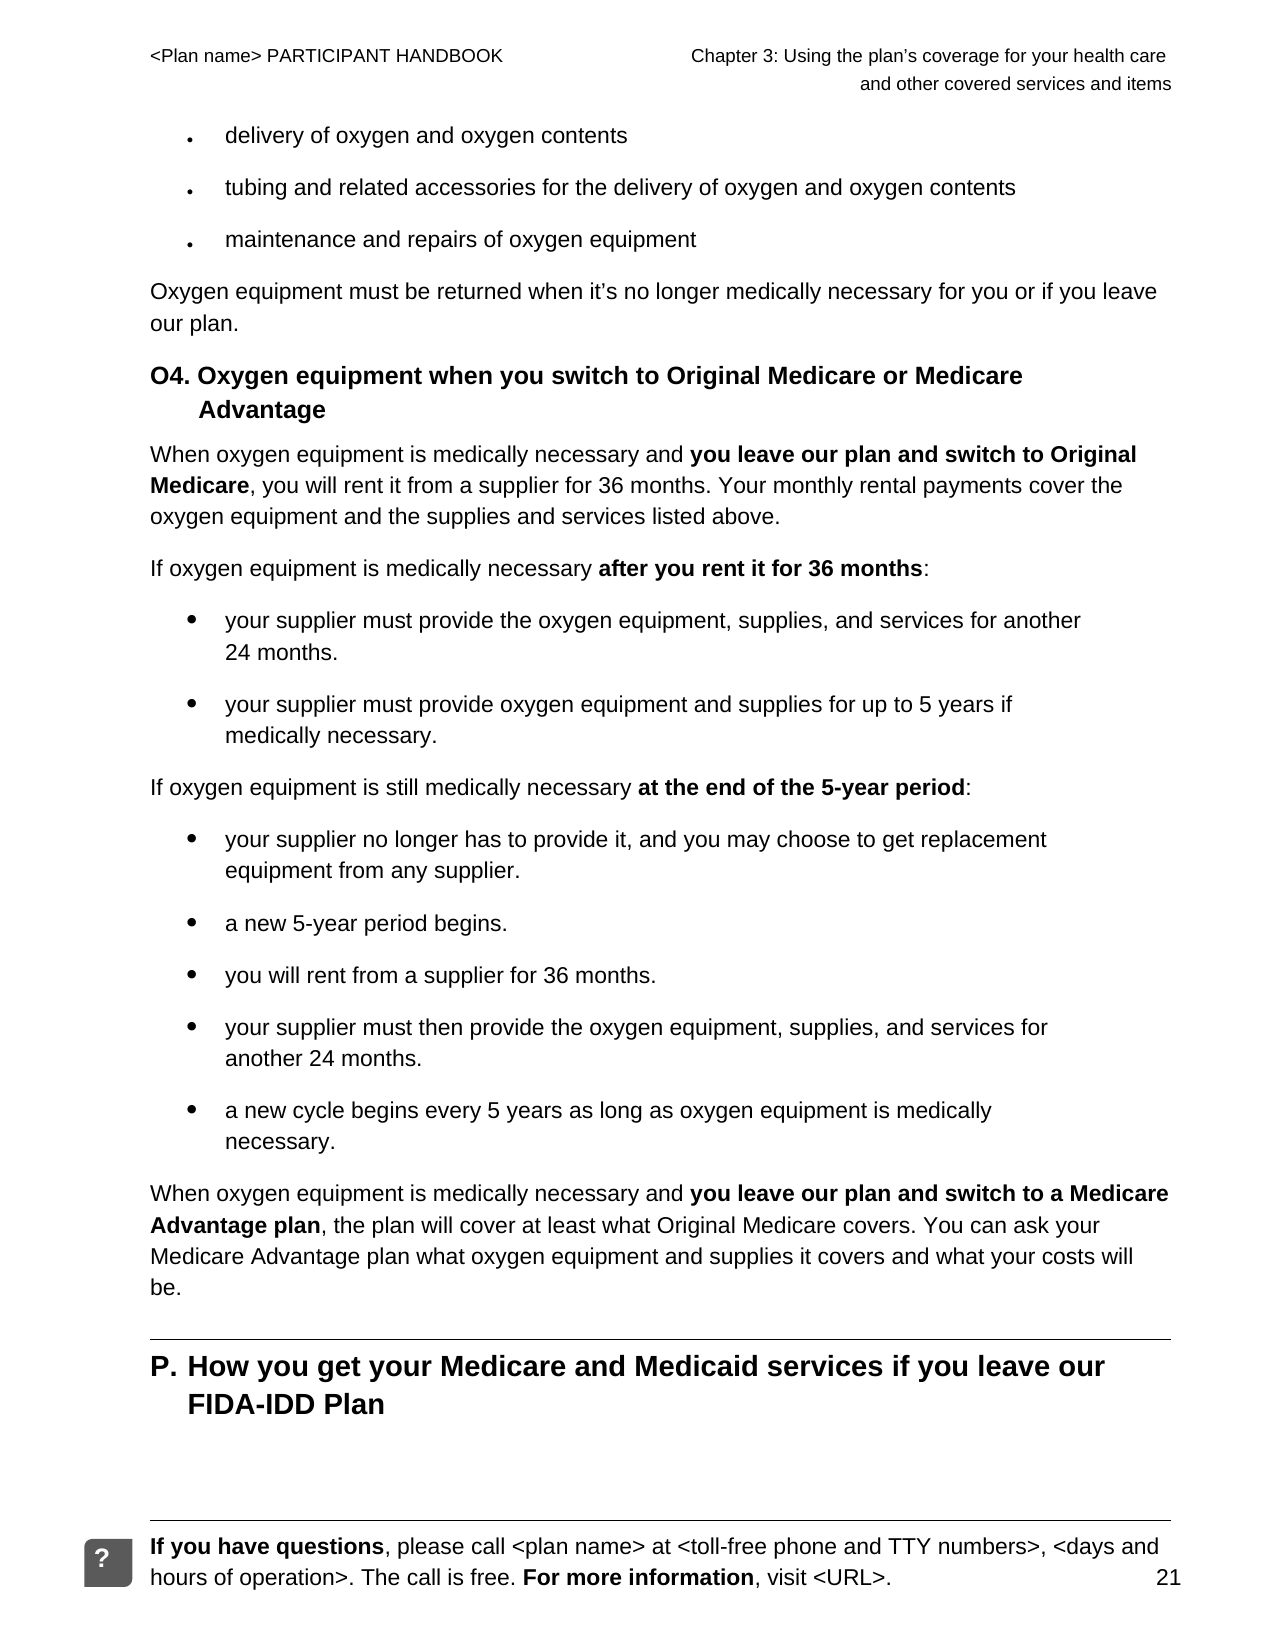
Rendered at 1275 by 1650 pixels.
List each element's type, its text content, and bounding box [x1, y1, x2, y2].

list delivery of oxygen and oxygen contents [187, 118, 1096, 150]
subtitle O4. Oxygen equipment when you switch to Original Medicare or Medicare Advantage [150, 358, 1096, 425]
text If oxygen equipment is still medically necessary at the end of the 5-year period: [150, 771, 1171, 802]
subtitle How you get your Medicare and Medicaid services if you leave our FIDA-IDD Plan [150, 1340, 1171, 1422]
list a new cycle begins every 5 years as long as oxygen equipment is medically necessary. [187, 1093, 1096, 1156]
list your supplier must provide the oxygen equipment, supplies, and services for another 24 months. [187, 604, 1096, 666]
text If oxygen equipment is medically necessary after you rent it for 36 months: [150, 552, 1171, 583]
text When oxygen equipment is medically necessary and you leave our plan and switch to Original Medicare, you will rent it from a supplier for 36 months. Your monthly rental payments cover the oxygen equipment and the supplies and services listed above. [150, 437, 1171, 531]
text Oxygen equipment must be returned when it’s no longer medically necessary for you or if you leave our plan. [150, 275, 1171, 337]
text When oxygen equipment is medically necessary and you leave our plan and switch to a Medicare Advantage plan, the plan will cover at least what Original Medicare covers. You can ask your Medicare Advantage plan what oxygen equipment and supplies it covers and what your costs will be. [150, 1177, 1171, 1302]
list a new 5-year period begins. [187, 906, 1096, 937]
list your supplier must provide oxygen equipment and supplies for up to 5 years if medically necessary. [187, 687, 1096, 750]
list maintenance and repairs of oxygen equipment [187, 223, 1096, 254]
list your supplier must then provide the oxygen equipment, supplies, and services for another 24 months. [187, 1010, 1096, 1073]
list tubing and related accessories for the delivery of oxygen and oxygen contents [187, 171, 1096, 202]
list your supplier no longer has to provide it, and you may choose to get replacement equipment from any supplier. [187, 823, 1096, 885]
list you will rent from a supplier for 36 months. [187, 958, 1096, 989]
